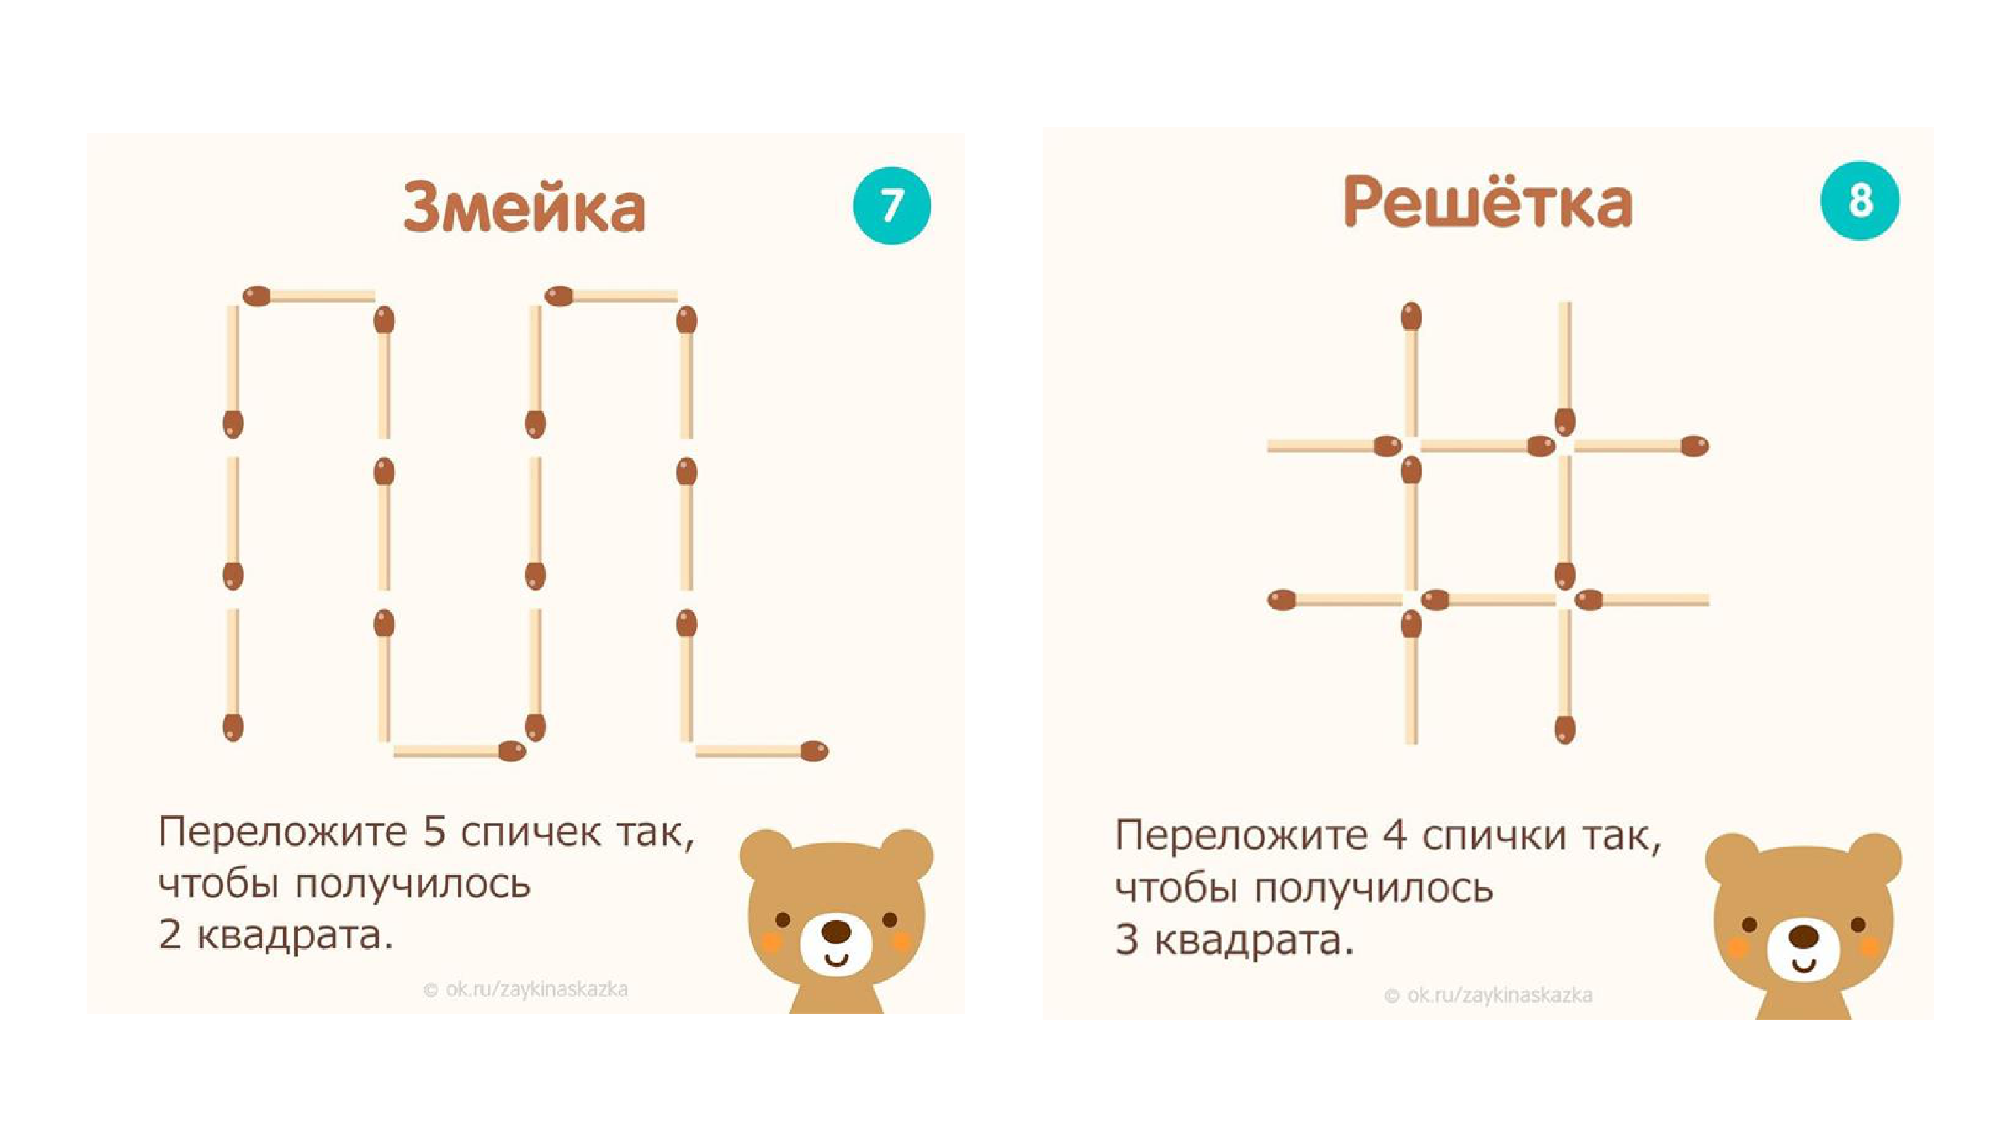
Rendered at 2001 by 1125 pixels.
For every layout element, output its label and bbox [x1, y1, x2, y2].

picture [86, 127, 1934, 1020]
